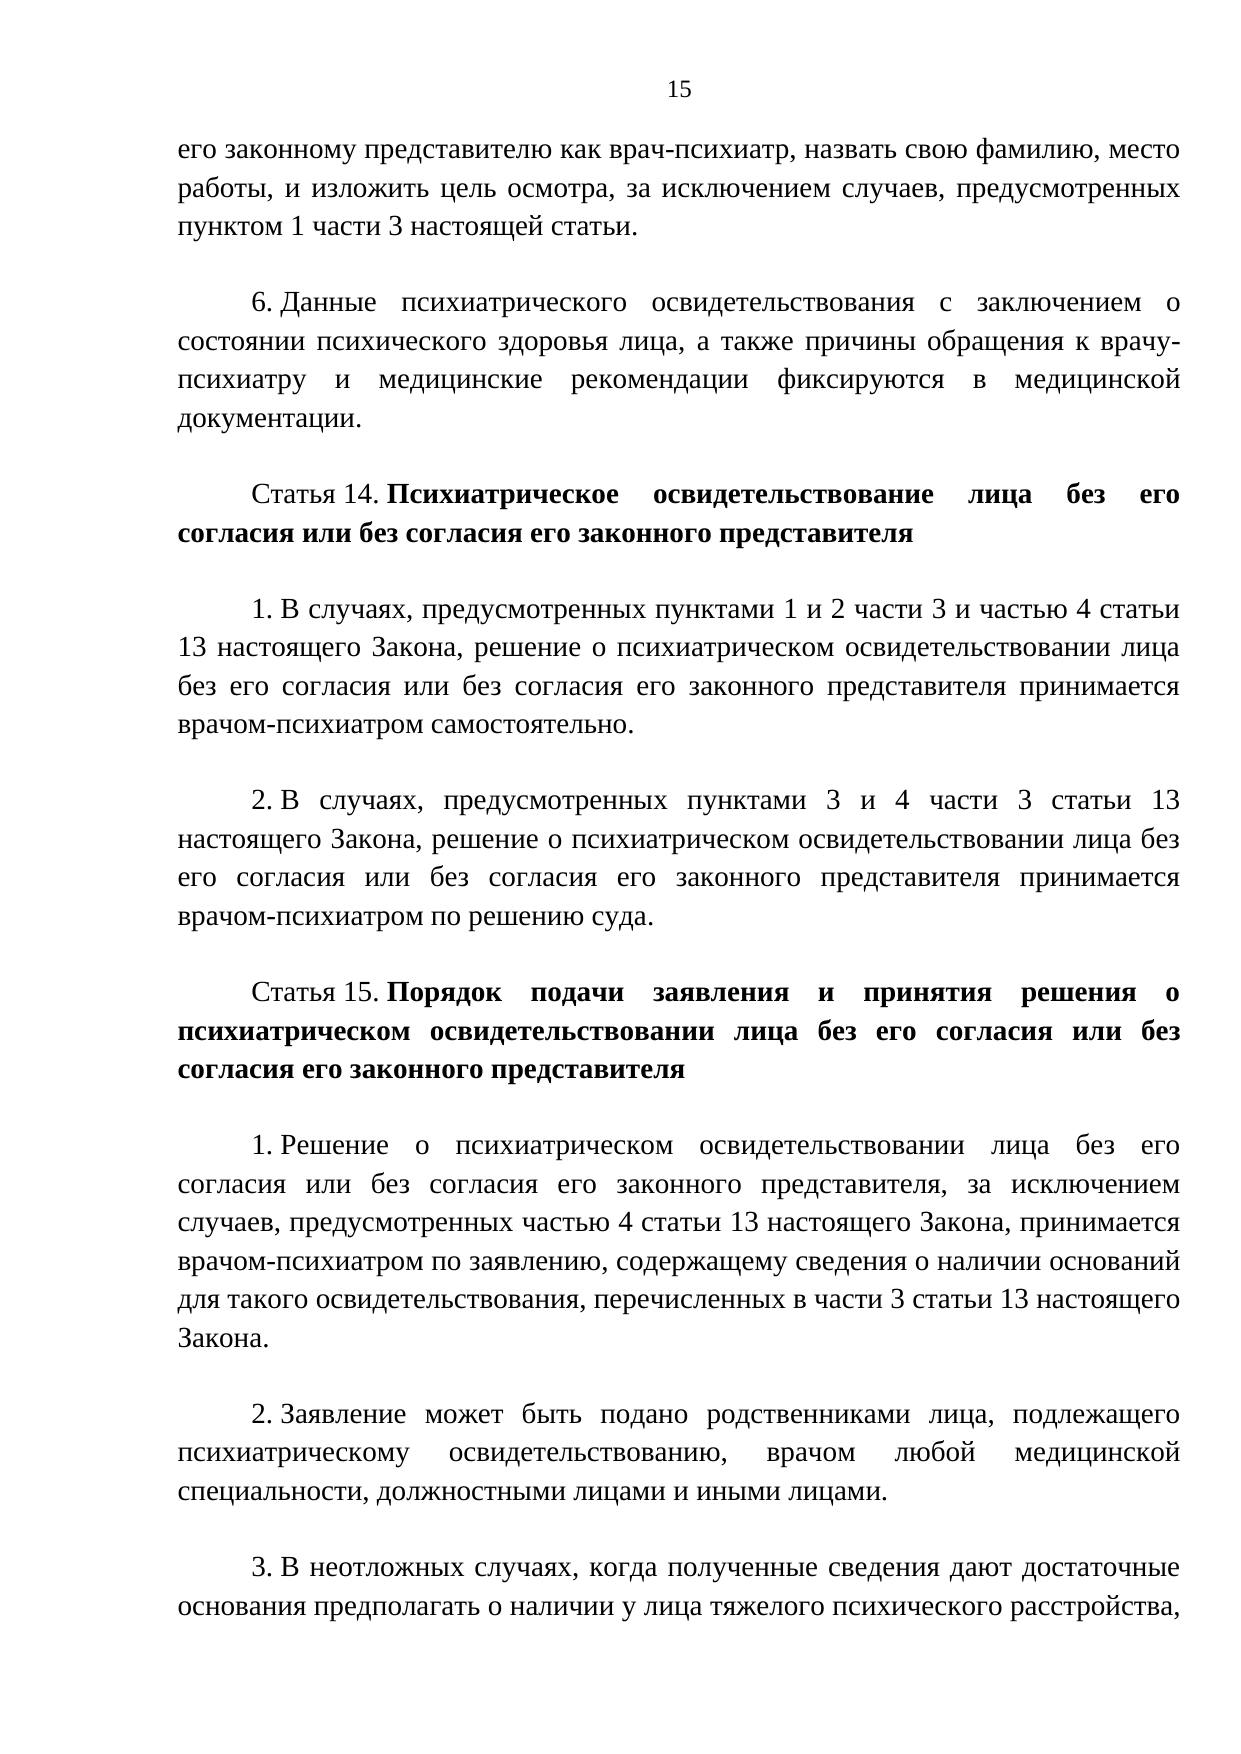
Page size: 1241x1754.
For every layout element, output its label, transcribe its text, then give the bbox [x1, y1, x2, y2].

text 1. В случаях, предусмотренных пунктами 1 и 2 части 3 и частью 4 статьи 13 настоящего Закона, решение о психиатрическом освидетельствовании лица без его согласия или без согласия его законного представителя принимается врачом-психиатром самостоятельно. [177, 591, 1181, 740]
text 6. Данные психиатрического освидетельствования с заключением о состоянии психического здоровья лица, а также причины обращения к врачу-психиатру и медицинские рекомендации фиксируются в медицинской документации. [177, 284, 1181, 434]
text Статья 15. Порядок подачи заявления и принятия решения о психиатрическом освидетельствовании лица без его согласия или без согласия его законного представителя [177, 974, 1181, 1085]
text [177, 131, 1181, 242]
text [177, 1549, 1181, 1621]
text 2. Заявление может быть подано родственниками лица, подлежащего психиатрическому освидетельствованию, врачом любой медицинской специальности, должностными лицами и иными лицами. [177, 1396, 1181, 1507]
text Статья 14. Психиатрическое освидетельствование лица без его согласия или без согласия его законного представителя [177, 476, 1181, 548]
text 2. В случаях, предусмотренных пунктами 3 и 4 части 3 статьи 13 настоящего Закона, решение о психиатрическом освидетельствовании лица без его согласия или без согласия его законного представителя принимается врачом-психиатром по решению суда. [177, 782, 1181, 932]
text 1. Решение о психиатрическом освидетельствовании лица без его согласия или без согласия его законного представителя, за исключением случаев, предусмотренных частью 4 статьи 13 настоящего Закона, принимается врачом-психиатром по заявлению, содержащему сведения о наличии оснований для такого освидетельствования, перечисленных в части 3 статьи 13 настоящего Закона. [177, 1127, 1181, 1353]
